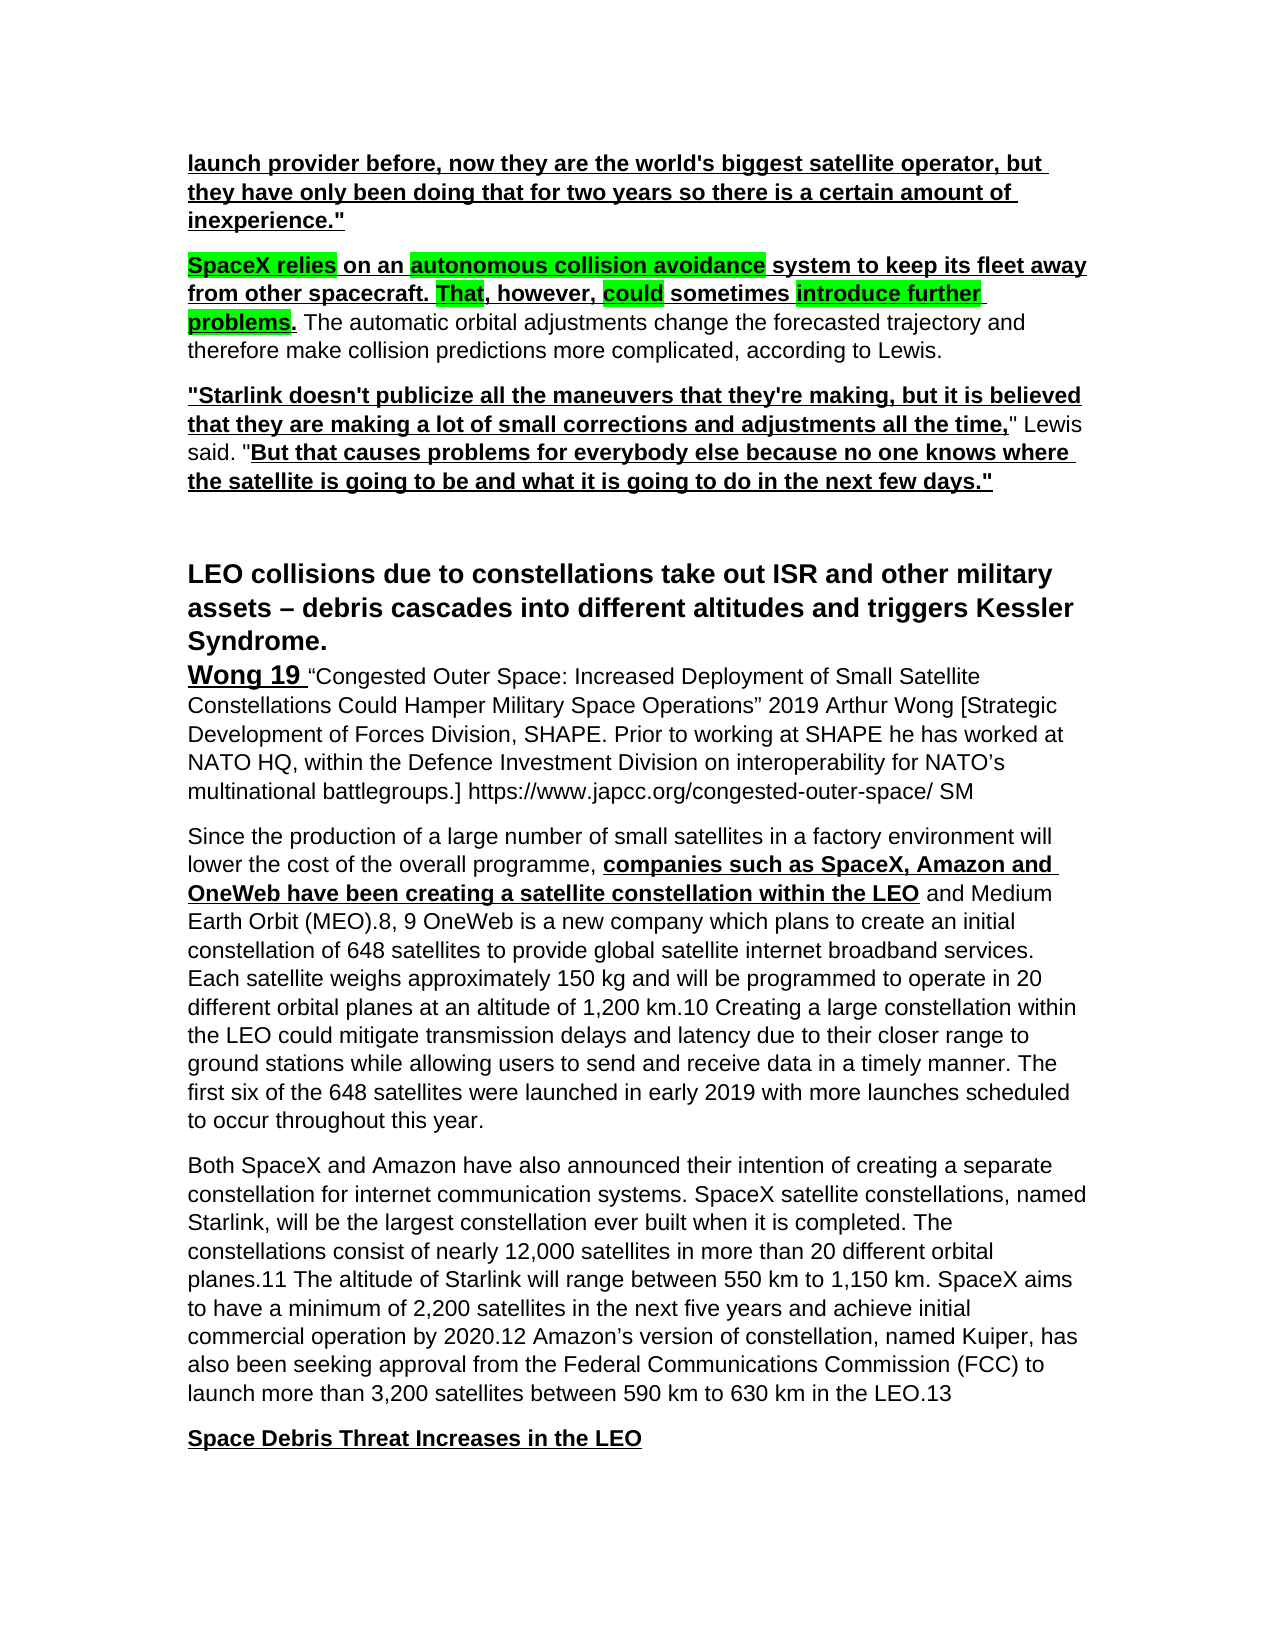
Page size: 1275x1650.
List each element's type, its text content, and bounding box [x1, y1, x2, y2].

text Wong 19 “Congested Outer Space: Increased Deployment of Small Satellite Constellations Could Hamper Military Space Operations” 2019 Arthur Wong [Strategic Development of Forces Division, SHAPE. Prior to working at SHAPE he has worked at NATO HQ, within the Defence Investment Division on interoperability for NATO’s multinational battlegroups.] https://www.japcc.org/congested-outer-space/ SM [187, 659, 1087, 804]
text Space Debris Threat Increases in the LEO [187, 1425, 1087, 1451]
text Since the production of a large number of small satellites in a factory environment will lower the cost of the overall programme, companies such as SpaceX, Amazon and OneWeb have been creating a satellite constellation within the LEO and Medium Earth Orbit (MEO).8, 9 OneWeb is a new company which plans to create an initial constellation of 648 satellites to provide global satellite internet broadband services. Each satellite weighs approximately 150 kg and will be programmed to operate in 20 different orbital planes at an altitude of 1,200 km.10 Creating a large constellation within the LEO could mitigate transmission delays and latency due to their closer range to ground stations while allowing users to send and receive data in a timely manner. The first six of the 648 satellites were launched in early 2019 with more launches scheduled to occur throughout this year. [187, 823, 1087, 1134]
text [187, 150, 1087, 233]
subtitle LEO collisions due to constellations take out ISR and other military assets – debris cascades into different altitudes and triggers Kessler Syndrome. [187, 558, 1087, 657]
text Both SpaceX and Amazon have also announced their intention of creating a separate constellation for internet communication systems. SpaceX satellite constellations, named Starlink, will be the largest constellation ever built when it is completed. The constellations consist of nearly 12,000 satellites in more than 20 different orbital planes.11 The altitude of Starlink will range between 550 km to 1,150 km. SpaceX aims to have a minimum of 2,200 satellites in the next five years and achieve initial commercial operation by 2020.12 Amazon’s version of constellation, named Kuiper, has also been seeking approval from the Federal Communications Commission (FCC) to launch more than 3,200 satellites between 590 km to 630 km in the LEO.13 [187, 1152, 1087, 1406]
text "Starlink doesn't publicize all the maneuvers that they're making, but it is believed that they are making a lot of small corrections and adjustments all the time," Lewis said. "But that causes problems for everybody else because no one knows where the satellite is going to be and what it is going to do in the next few days." [187, 382, 1087, 494]
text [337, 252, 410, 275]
text SpaceX relies on an autonomous collision avoidance system to keep its fleet away from other spacecraft. That, however, could sometimes introduce further problems. The automatic orbital adjustments change the forecasted trajectory and therefore make collision predictions more complicated, according to Lewis. [187, 276, 1087, 364]
